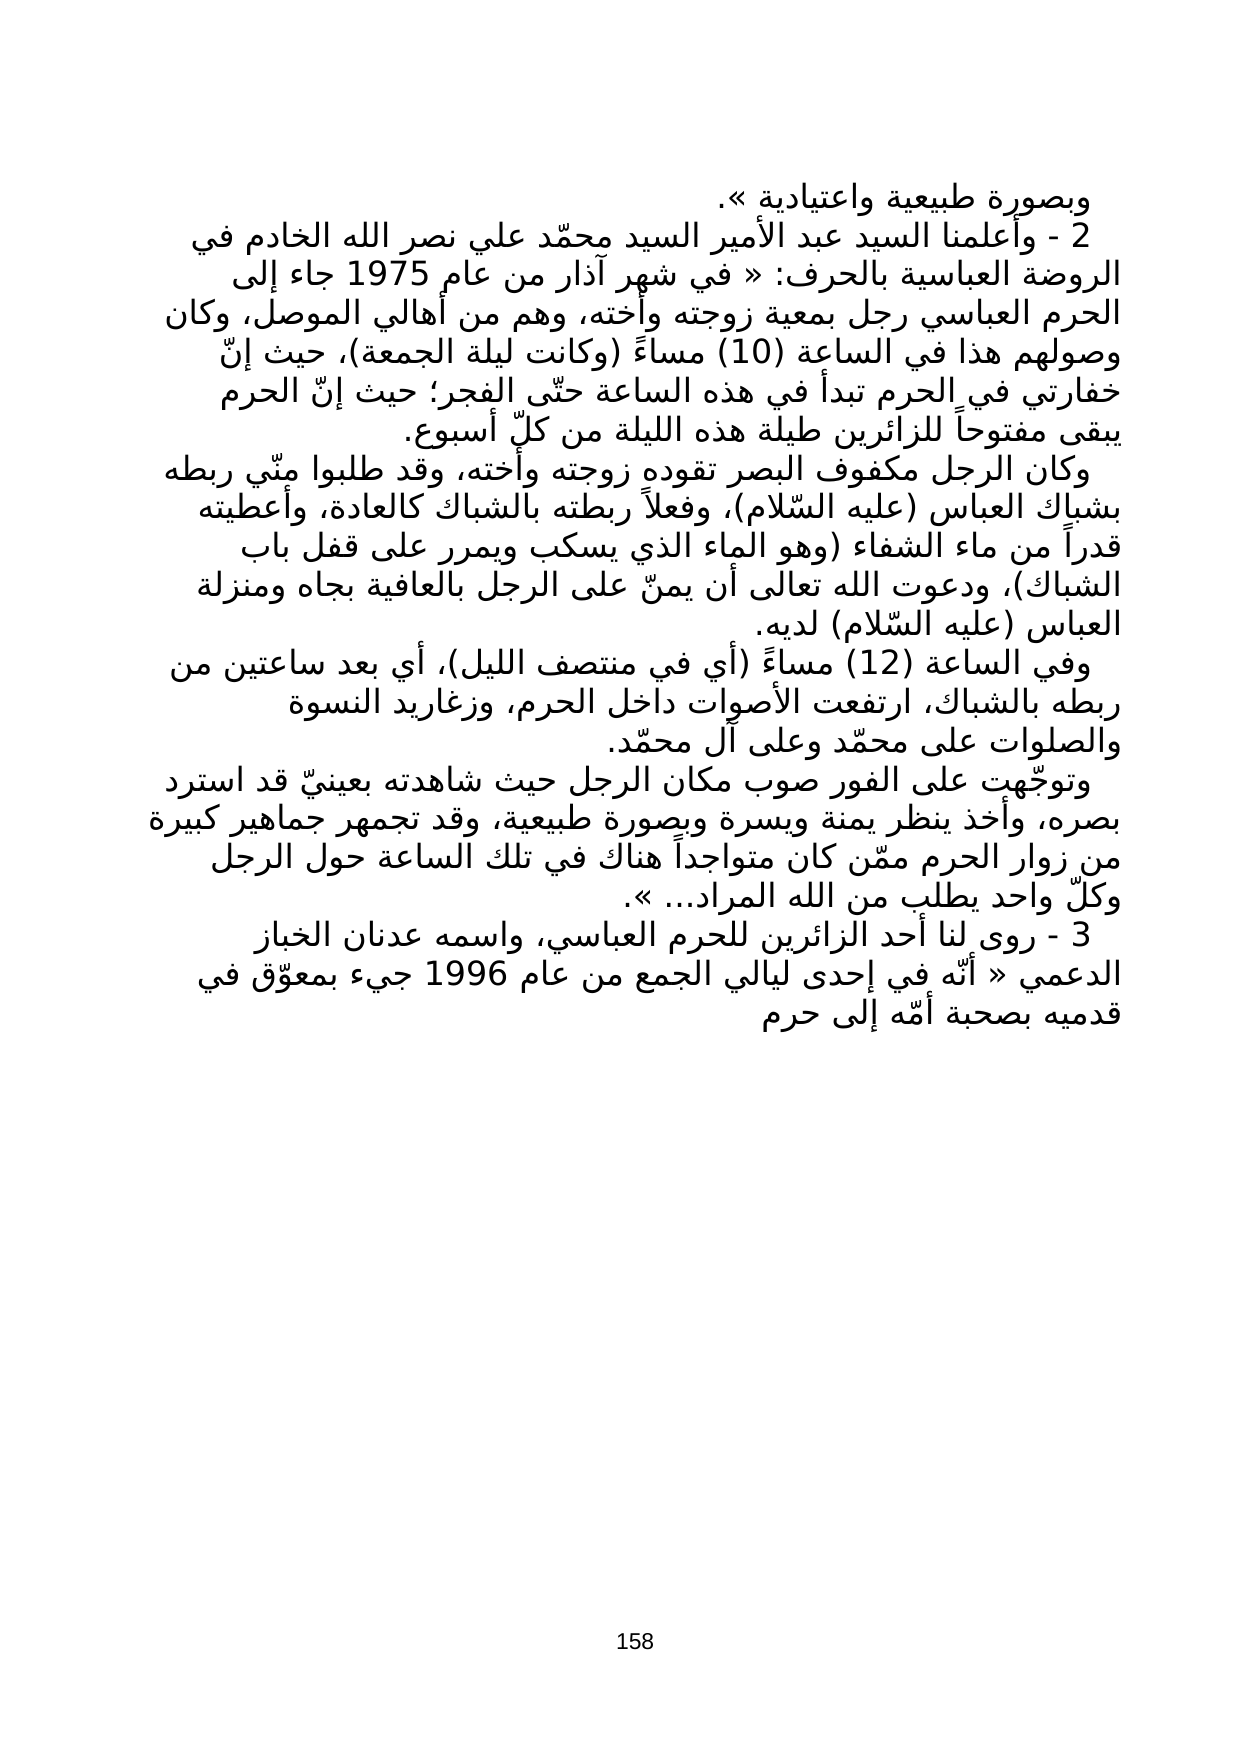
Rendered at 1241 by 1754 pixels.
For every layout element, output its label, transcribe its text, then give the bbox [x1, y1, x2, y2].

text وبصورة طبيعية واعتيادية ». [148, 177, 1122, 216]
text 3 - روى لنا أحد الزائرين للحرم العباسي، واسمه عدنان الخباز الدعمي « أنّه في إحدى ليالي الجمع من عام 1996 جيء بمعوّق في قدميه بصحبة أمّه إلى حرم [148, 915, 1122, 1032]
text وفي الساعة (12) مساءً (أي في منتصف الليل)، أي بعد ساعتين من ربطه بالشباك، ارتفعت الأصوات داخل الحرم، وزغاريد النسوة والصلوات على محمّد وعلى آل محمّد. [148, 643, 1122, 760]
text 2 - وأعلمنا السيد عبد الأمير السيد محمّد علي نصر الله الخادم في الروضة العباسية بالحرف: « في شهر آذار من عام 1975 جاء إلى الحرم العباسي رجل بمعية زوجته وأخته، وهم من أهالي الموصل، وكان وصولهم هذا في الساعة (10) مساءً (وكانت ليلة الجمعة)، حيث إنّ خفارتي في الحرم تبدأ في هذه الساعة حتّى الفجر؛ حيث إنّ الحرم يبقى مفتوحاً للزائرين طيلة هذه الليلة من كلّ أسبوع. [148, 216, 1122, 449]
text وكان الرجل مكفوف البصر تقوده زوجته وأخته، وقد طلبوا منّي ربطه بشباك العباس (عليه السّلام)، وفعلاً ربطته بالشباك كالعادة، وأعطيته قدراً من ماء الشفاء (وهو الماء الذي يسكب ويمرر على قفل باب الشباك)، ودعوت الله تعالى أن يمنّ على الرجل بالعافية بجاه ومنزلة العباس (عليه السّلام) لديه. [148, 449, 1122, 643]
text وتوجّهت على الفور صوب مكان الرجل حيث شاهدته بعينيّ قد استرد بصره، وأخذ ينظر يمنة ويسرة وبصورة طبيعية، وقد تجمهر جماهير كبيرة من زوار الحرم ممّن كان متواجداً هناك في تلك الساعة حول الرجل وكلّ واحد يطلب من الله المراد... ». [148, 760, 1122, 915]
